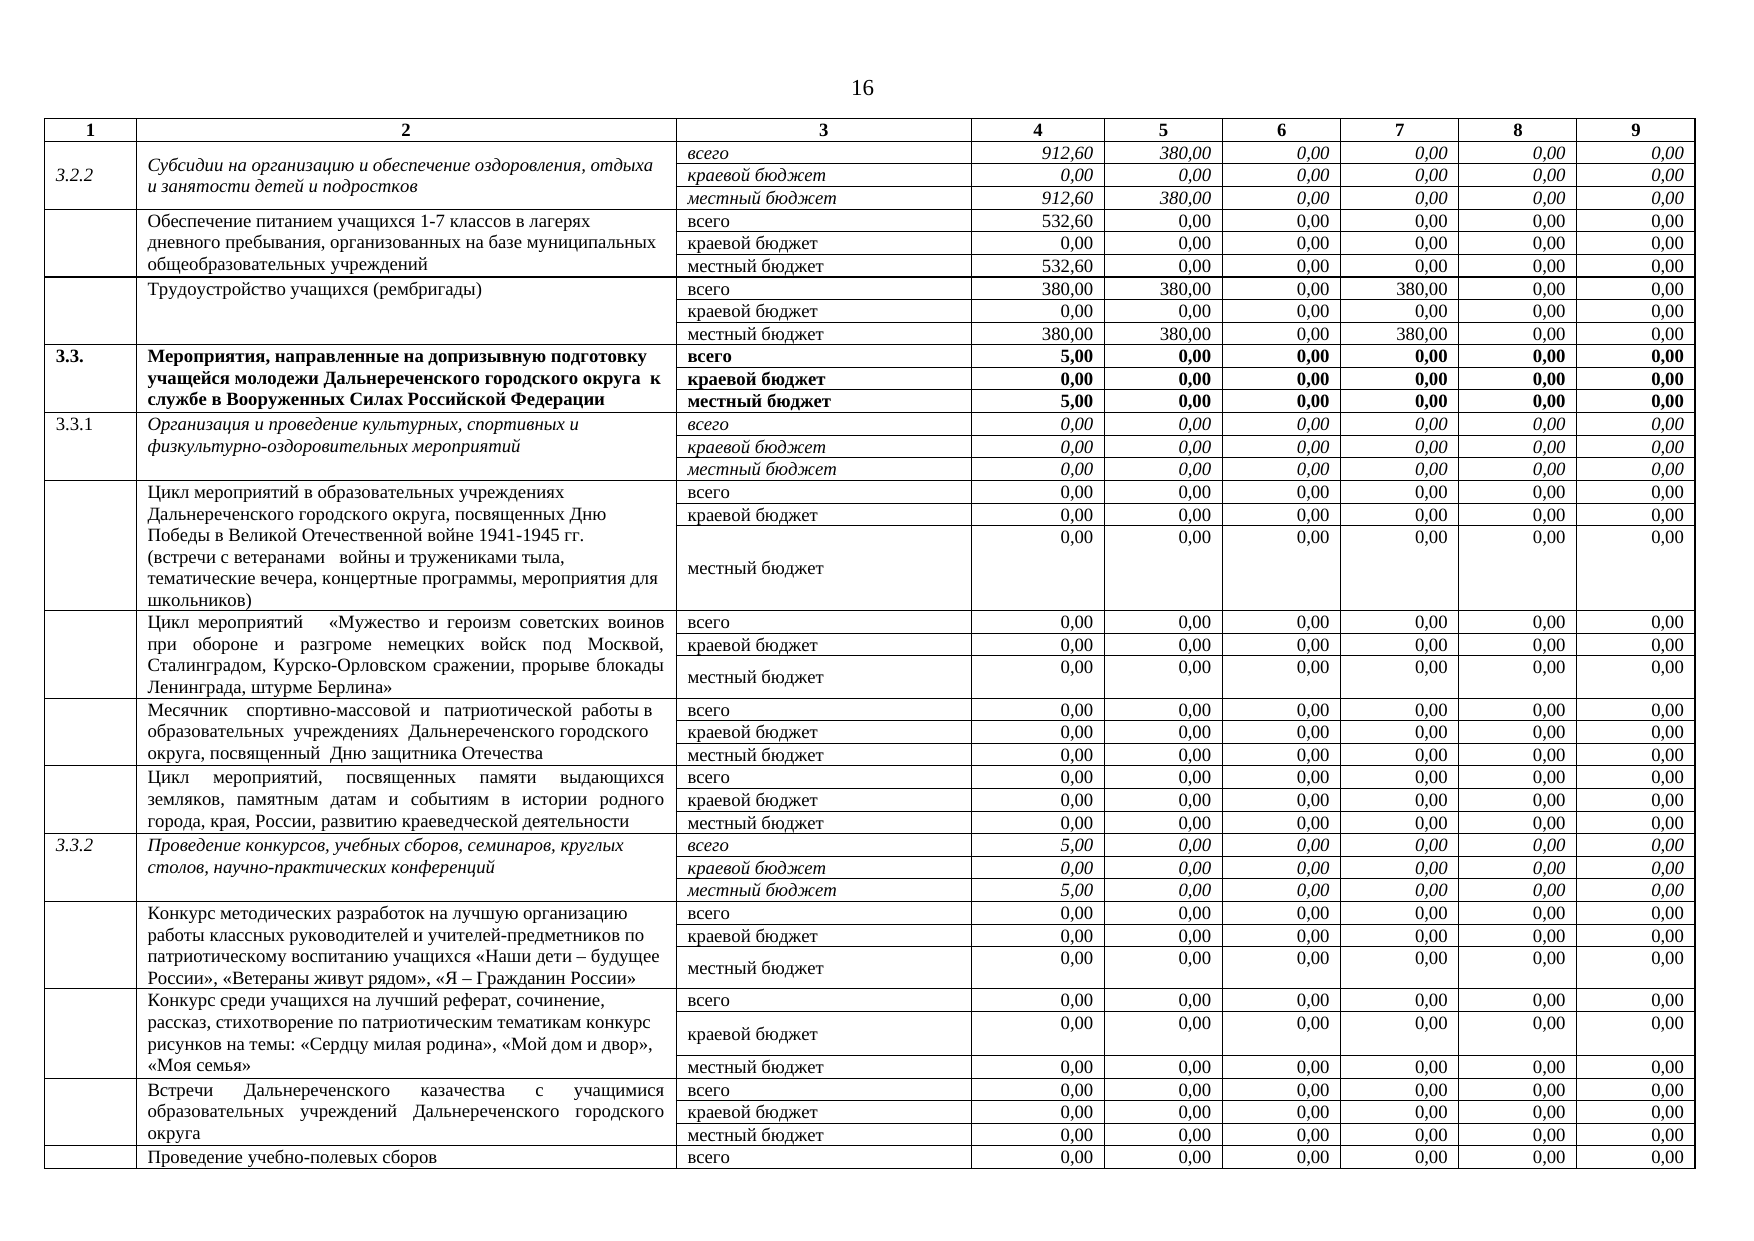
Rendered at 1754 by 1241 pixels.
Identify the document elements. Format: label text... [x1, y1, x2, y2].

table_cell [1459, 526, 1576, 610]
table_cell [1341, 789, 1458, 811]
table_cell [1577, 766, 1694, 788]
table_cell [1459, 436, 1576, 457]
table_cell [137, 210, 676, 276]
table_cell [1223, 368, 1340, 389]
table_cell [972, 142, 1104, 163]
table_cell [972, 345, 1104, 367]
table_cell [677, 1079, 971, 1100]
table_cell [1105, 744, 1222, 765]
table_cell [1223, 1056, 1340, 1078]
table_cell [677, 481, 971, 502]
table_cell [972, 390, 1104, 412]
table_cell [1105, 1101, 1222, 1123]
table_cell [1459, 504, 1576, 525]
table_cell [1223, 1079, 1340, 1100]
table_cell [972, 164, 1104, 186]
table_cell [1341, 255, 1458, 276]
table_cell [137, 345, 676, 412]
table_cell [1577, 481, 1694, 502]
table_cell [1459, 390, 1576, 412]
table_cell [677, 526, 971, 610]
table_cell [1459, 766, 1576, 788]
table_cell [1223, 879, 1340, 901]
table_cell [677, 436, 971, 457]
table_header 9 [1577, 119, 1694, 141]
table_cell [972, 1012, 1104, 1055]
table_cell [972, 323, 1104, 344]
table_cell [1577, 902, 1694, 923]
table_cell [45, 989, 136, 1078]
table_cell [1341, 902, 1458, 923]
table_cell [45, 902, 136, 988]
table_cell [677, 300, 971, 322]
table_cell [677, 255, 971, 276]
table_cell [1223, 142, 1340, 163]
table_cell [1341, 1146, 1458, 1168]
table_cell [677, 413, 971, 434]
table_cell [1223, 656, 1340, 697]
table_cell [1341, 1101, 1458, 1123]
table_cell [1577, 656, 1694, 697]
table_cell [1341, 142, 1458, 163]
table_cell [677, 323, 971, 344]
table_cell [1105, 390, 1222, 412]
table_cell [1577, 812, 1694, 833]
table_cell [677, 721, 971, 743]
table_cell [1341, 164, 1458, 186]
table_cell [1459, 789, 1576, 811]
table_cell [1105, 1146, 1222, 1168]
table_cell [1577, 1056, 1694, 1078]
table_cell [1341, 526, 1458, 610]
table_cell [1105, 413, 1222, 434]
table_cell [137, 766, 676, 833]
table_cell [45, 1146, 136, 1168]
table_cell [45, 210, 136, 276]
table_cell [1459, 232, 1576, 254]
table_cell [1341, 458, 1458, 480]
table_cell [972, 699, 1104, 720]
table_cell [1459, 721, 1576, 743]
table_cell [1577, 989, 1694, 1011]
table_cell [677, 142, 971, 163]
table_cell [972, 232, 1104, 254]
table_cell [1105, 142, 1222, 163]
table_header 8 [1459, 119, 1576, 141]
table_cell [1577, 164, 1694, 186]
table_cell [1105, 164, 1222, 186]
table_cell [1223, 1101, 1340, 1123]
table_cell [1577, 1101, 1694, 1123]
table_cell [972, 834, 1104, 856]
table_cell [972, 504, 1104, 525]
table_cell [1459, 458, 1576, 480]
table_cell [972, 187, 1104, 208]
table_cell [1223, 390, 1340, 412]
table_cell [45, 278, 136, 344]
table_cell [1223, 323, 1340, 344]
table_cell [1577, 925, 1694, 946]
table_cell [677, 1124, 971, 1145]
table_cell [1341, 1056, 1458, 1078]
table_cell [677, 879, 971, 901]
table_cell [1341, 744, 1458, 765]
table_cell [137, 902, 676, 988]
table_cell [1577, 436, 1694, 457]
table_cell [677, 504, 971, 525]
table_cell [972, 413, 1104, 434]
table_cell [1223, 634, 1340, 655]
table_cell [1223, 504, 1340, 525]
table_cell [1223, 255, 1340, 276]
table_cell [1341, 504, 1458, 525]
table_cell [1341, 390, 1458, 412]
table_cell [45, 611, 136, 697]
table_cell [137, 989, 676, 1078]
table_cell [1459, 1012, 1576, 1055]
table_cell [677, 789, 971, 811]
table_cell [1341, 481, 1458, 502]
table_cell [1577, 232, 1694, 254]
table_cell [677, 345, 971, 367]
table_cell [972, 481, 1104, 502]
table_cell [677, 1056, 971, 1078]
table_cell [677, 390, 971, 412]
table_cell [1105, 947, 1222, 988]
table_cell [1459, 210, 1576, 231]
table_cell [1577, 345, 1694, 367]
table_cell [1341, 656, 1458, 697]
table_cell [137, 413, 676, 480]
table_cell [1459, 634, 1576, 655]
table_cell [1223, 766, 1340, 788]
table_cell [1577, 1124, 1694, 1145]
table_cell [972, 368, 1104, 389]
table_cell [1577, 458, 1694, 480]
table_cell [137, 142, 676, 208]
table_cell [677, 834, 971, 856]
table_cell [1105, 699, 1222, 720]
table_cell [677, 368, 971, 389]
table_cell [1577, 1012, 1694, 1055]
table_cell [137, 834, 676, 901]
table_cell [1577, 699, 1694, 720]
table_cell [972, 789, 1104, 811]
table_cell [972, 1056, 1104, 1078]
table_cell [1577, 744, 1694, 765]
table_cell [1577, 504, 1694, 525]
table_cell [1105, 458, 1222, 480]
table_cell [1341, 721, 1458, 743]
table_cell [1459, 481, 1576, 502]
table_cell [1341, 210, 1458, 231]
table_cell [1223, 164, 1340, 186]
table_header 5 [1105, 119, 1222, 141]
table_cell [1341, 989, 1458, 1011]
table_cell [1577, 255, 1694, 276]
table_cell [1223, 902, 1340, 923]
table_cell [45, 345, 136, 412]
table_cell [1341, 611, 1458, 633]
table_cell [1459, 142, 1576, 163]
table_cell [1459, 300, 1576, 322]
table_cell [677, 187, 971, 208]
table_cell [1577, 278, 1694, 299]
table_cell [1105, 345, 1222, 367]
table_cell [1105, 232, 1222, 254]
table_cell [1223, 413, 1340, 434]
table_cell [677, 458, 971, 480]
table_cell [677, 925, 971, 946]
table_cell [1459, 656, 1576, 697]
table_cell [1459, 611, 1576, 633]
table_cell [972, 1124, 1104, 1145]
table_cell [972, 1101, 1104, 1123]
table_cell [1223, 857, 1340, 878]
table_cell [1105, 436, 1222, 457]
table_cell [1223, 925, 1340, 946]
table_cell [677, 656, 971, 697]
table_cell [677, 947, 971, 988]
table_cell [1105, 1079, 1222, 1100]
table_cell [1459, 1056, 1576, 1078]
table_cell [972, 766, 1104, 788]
table_header 3 [677, 119, 971, 141]
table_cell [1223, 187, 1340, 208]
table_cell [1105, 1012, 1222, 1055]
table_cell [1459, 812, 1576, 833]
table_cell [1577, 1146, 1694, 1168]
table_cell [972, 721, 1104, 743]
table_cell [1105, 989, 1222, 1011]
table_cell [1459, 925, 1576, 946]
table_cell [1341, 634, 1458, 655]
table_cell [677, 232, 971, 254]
table_header 4 [972, 119, 1104, 141]
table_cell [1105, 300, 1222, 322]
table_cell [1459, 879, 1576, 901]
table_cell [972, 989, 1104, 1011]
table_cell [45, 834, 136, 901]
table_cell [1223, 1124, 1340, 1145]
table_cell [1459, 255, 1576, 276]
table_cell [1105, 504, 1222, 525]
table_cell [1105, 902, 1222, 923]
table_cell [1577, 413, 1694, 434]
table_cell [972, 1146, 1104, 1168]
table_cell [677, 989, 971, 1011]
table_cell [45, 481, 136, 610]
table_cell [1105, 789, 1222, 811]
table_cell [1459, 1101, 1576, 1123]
table_header 1 [45, 119, 136, 141]
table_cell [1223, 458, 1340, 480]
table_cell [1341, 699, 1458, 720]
table_header 7 [1341, 119, 1458, 141]
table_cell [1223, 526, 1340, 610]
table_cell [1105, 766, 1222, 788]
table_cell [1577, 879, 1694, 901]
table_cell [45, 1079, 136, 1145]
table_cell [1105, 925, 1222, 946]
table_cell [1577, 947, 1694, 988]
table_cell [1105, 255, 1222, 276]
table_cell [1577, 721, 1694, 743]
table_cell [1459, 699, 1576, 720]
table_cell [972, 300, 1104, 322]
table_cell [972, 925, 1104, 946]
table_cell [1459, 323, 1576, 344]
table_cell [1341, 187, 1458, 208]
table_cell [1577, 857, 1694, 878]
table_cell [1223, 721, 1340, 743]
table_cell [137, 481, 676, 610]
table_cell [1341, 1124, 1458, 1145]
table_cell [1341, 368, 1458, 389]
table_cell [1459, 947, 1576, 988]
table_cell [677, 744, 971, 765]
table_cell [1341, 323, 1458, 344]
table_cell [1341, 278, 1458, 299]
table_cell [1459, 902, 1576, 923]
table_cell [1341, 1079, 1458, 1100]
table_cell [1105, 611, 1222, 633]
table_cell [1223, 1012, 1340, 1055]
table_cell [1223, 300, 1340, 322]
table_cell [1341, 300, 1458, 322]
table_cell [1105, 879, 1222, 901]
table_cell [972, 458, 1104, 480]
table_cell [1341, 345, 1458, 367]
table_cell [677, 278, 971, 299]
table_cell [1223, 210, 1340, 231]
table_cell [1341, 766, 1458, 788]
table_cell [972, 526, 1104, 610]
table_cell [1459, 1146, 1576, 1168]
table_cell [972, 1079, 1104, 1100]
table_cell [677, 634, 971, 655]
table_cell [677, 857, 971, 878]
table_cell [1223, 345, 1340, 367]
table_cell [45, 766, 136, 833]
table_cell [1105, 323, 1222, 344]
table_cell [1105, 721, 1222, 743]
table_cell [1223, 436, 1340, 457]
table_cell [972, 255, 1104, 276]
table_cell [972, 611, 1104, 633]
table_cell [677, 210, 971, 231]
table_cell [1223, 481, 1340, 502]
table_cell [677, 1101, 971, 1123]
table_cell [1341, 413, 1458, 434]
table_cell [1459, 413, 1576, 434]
table_header 2 [137, 119, 676, 141]
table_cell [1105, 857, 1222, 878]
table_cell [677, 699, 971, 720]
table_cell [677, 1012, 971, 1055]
table_header 6 [1223, 119, 1340, 141]
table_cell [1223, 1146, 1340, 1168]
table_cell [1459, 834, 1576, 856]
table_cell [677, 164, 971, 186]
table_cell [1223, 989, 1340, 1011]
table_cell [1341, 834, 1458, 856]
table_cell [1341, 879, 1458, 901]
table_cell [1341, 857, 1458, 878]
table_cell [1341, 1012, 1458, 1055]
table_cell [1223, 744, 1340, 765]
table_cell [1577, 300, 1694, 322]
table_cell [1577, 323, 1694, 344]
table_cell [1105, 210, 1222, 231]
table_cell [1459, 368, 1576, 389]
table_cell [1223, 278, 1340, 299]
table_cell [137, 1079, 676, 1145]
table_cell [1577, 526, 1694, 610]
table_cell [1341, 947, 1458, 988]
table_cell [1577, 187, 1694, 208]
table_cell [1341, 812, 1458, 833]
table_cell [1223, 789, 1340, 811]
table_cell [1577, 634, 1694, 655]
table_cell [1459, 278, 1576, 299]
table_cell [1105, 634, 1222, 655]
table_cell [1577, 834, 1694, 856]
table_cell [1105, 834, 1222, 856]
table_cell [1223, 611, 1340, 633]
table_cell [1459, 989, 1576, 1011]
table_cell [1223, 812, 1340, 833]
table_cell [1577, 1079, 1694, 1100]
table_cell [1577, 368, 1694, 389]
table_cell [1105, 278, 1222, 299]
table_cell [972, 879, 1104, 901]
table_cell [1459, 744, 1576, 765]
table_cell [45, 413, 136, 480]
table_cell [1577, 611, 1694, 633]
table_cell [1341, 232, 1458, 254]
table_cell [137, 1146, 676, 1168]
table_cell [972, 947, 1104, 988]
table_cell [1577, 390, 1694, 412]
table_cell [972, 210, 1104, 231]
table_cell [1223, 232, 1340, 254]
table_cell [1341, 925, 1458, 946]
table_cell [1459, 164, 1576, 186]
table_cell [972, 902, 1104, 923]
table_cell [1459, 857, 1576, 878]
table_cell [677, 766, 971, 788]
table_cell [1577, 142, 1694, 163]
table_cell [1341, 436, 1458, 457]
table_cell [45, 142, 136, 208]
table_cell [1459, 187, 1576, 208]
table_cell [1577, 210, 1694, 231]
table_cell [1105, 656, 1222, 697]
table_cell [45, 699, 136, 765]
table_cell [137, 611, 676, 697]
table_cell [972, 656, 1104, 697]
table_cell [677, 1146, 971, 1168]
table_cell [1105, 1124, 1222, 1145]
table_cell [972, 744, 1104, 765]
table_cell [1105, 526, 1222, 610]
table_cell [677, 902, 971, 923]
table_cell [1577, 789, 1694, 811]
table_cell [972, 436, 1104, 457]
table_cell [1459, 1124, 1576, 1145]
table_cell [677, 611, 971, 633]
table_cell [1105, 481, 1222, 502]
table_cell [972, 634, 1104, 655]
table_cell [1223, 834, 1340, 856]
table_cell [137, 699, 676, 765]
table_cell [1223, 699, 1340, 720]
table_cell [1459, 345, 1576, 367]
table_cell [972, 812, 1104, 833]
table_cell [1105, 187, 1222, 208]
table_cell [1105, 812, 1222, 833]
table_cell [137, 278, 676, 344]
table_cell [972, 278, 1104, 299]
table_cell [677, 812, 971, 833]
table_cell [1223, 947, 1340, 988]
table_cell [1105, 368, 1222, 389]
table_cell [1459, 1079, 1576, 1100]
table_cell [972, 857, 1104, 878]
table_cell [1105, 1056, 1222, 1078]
